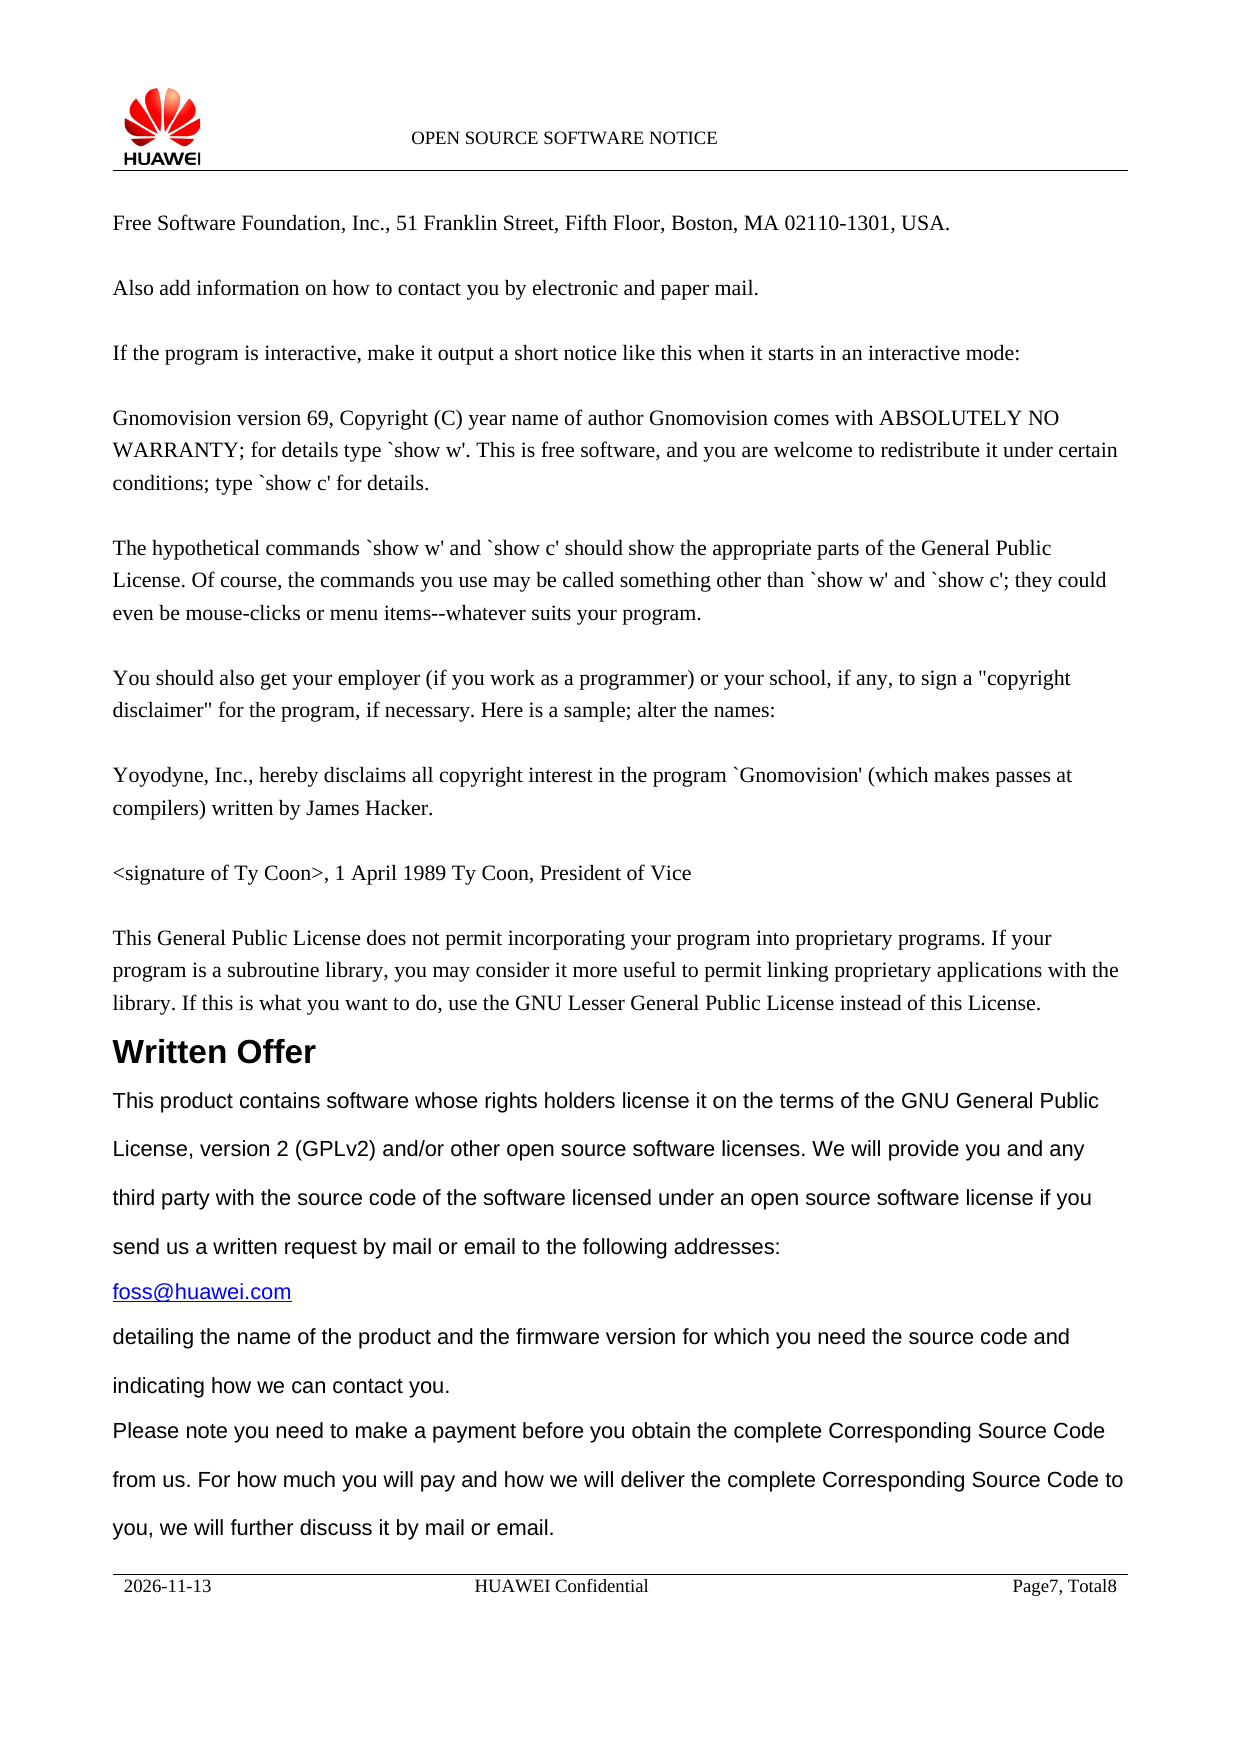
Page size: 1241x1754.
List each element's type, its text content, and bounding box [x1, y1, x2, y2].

text detailing the name of the product and the firmware version for which you need the source code and indicating how we can contact you. [112, 1320, 1128, 1402]
text Please note you need to make a payment before you obtain the complete Corresponding Source Code from us. For how much you will pay and how we will deliver the complete Corresponding Source Code to you, we will further discuss it by mail or email. [112, 1414, 1128, 1544]
text Written Offer [112, 1019, 1128, 1084]
picture [124, 88, 201, 165]
text This product contains software whose rights holders license it on the terms of the GNU General Public License, version 2 (GPLv2) and/or other open source software licenses. We will provide you and any third party with the source code of the software licensed under an open source software license if you send us a written request by mail or email to the following addresses: [112, 1084, 1128, 1263]
text foss@huawei.com [112, 1275, 1128, 1308]
